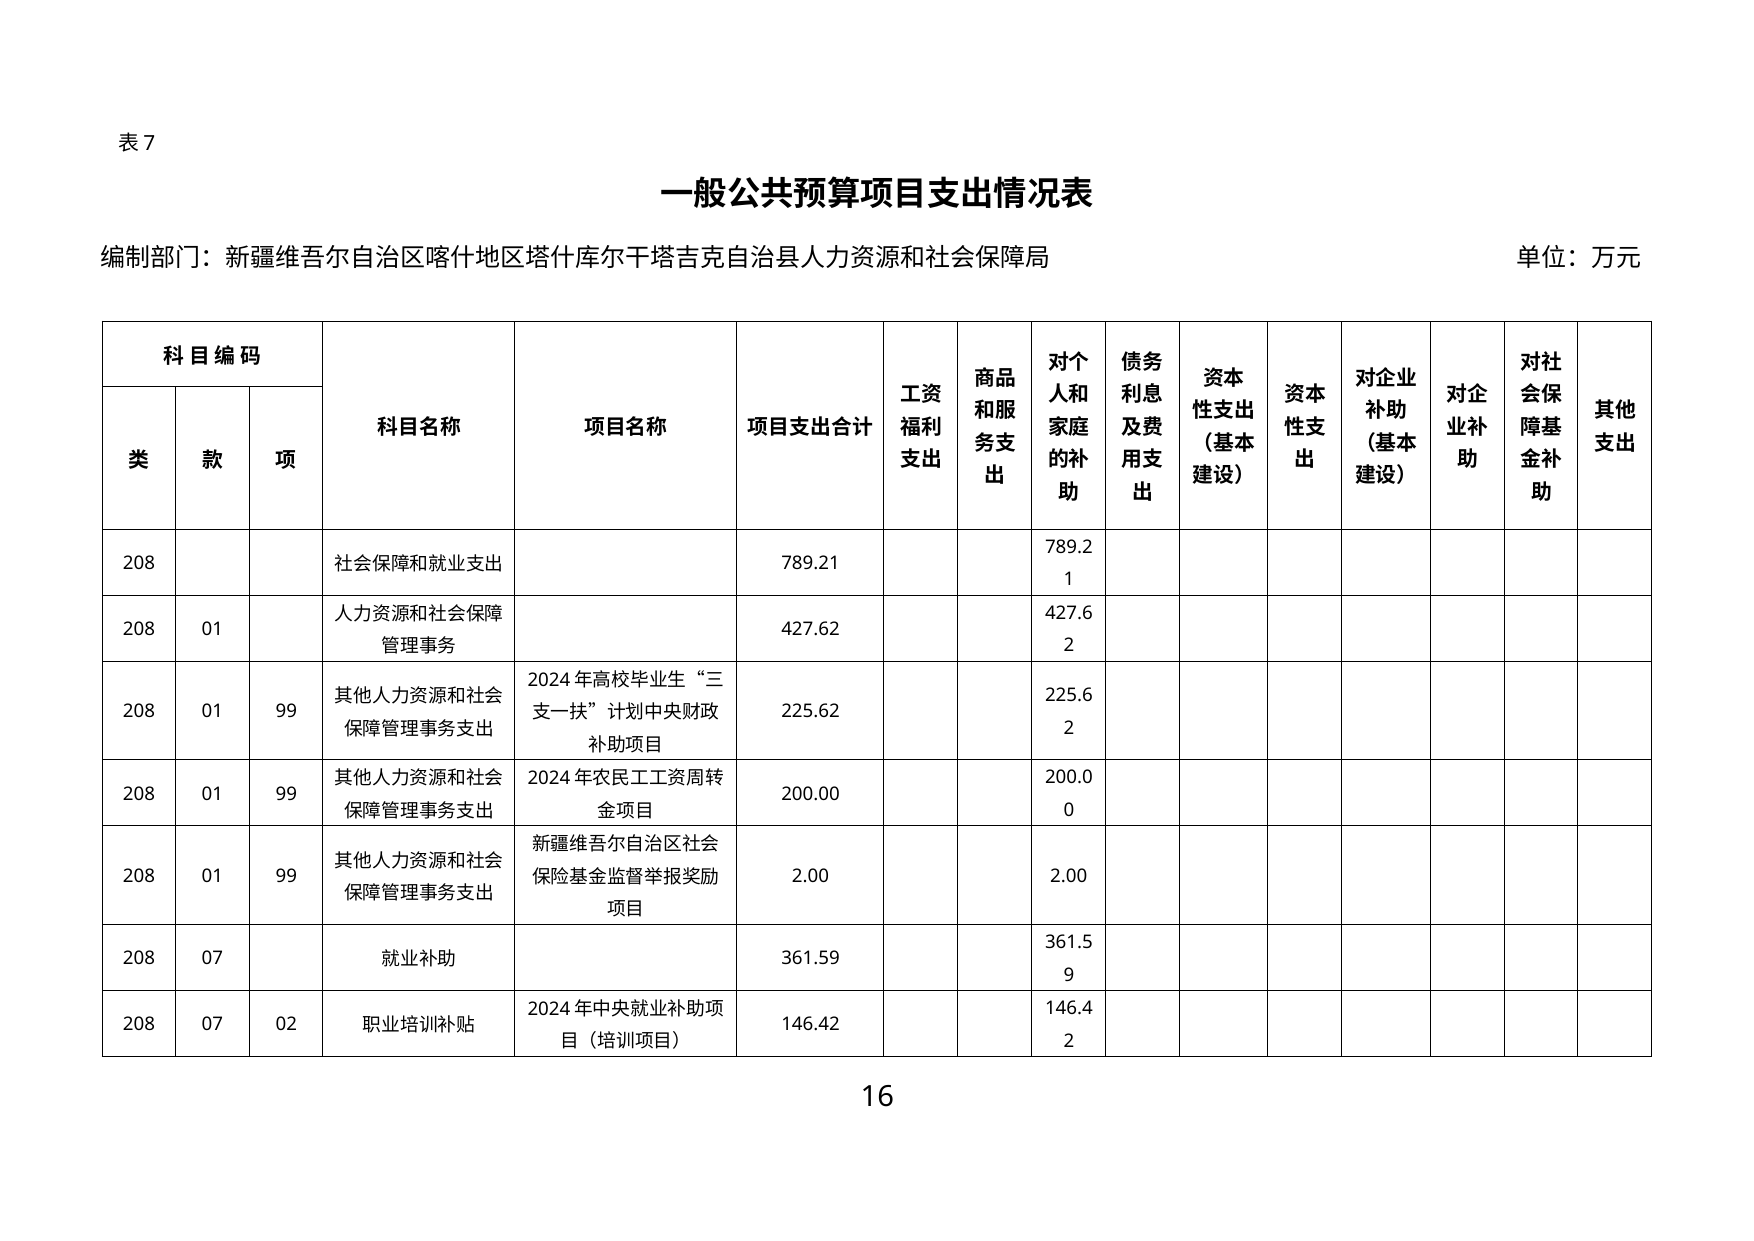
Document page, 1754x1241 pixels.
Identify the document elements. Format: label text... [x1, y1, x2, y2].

table_header 单位：万元 [1505, 223, 1652, 288]
table_cell [884, 530, 957, 595]
table_cell 职业培训补贴 [323, 991, 514, 1056]
table_cell [250, 530, 322, 595]
table_cell [1268, 826, 1341, 924]
table_cell [1578, 530, 1651, 595]
table_cell 208 [103, 991, 175, 1056]
table_header 其他 支出 [1578, 322, 1651, 529]
table_header 对企业补助 [1431, 322, 1504, 529]
table_cell 01 [176, 662, 249, 759]
table_cell [1505, 826, 1577, 924]
table_cell 新疆维吾尔自治区社会保险基金监督举报奖励项目 [515, 826, 736, 924]
table_cell 2.00 [737, 826, 883, 924]
table_cell 其他人力资源和社会保障管理事务支出 [323, 826, 514, 924]
table_cell [1106, 760, 1179, 825]
text 表7 [118, 126, 1636, 158]
table_cell [1180, 662, 1267, 759]
table_cell [1578, 925, 1651, 990]
table_cell [884, 925, 957, 990]
table_cell 其他人力资源和社会保障管理事务支出 [323, 662, 514, 759]
table_cell 208 [103, 925, 175, 990]
table_cell 99 [250, 662, 322, 759]
table_cell 款 [176, 387, 249, 529]
table_header 债务利息及费用支出 [1106, 322, 1179, 529]
table_cell [515, 530, 736, 595]
table_cell [1268, 530, 1341, 595]
table_cell [958, 826, 1031, 924]
table_cell 07 [176, 991, 249, 1056]
table_header 编制部门：新疆维吾尔自治区喀什地区塔什库尔干塔吉克自治县人力资源和社会保障局 [102, 223, 1504, 288]
table_header 资本性支出 [1268, 322, 1341, 529]
table_cell [958, 925, 1031, 990]
table_cell 人力资源和社会保障管理事务 [323, 596, 514, 661]
table_cell 2024年高校毕业生“三支一扶”计划中央财政补助项目 [515, 662, 736, 759]
table_header 科 目 编 码 [103, 322, 322, 386]
table_cell 01 [176, 760, 249, 825]
table_cell [1268, 596, 1341, 661]
table_cell [1578, 662, 1651, 759]
text 一般公共预算项目支出情况表 [118, 158, 1636, 223]
table_cell [1180, 826, 1267, 924]
table_cell [1106, 596, 1179, 661]
table_cell 225.62 [1032, 662, 1105, 759]
table_cell 2.00 [1032, 826, 1105, 924]
table_cell [1431, 530, 1504, 595]
table_cell 200.00 [737, 760, 883, 825]
table_cell [1106, 530, 1179, 595]
table_cell 2024年中央就业补助项目（培训项目） [515, 991, 736, 1056]
table_cell [958, 530, 1031, 595]
table_cell [1431, 991, 1504, 1056]
table_cell 就业补助 [323, 925, 514, 990]
table_cell 项 [250, 387, 322, 529]
table_cell [1431, 760, 1504, 825]
table_cell [1505, 760, 1577, 825]
table_header 资本 性支出（基本建设） [1180, 322, 1267, 529]
table_cell [1431, 826, 1504, 924]
table_cell 208 [103, 596, 175, 661]
table_cell 02 [250, 991, 322, 1056]
table_header 对社会保障基金补助 [1505, 322, 1577, 529]
table_cell [515, 596, 736, 661]
table_cell [1578, 596, 1651, 661]
table_cell [1180, 530, 1267, 595]
table_header 项目名称 [515, 322, 736, 529]
table_cell [1342, 596, 1430, 661]
table_cell 208 [103, 826, 175, 924]
table_cell 208 [103, 760, 175, 825]
table_cell 其他人力资源和社会保障管理事务支出 [323, 760, 514, 825]
table_cell [1505, 662, 1577, 759]
table_cell [1106, 662, 1179, 759]
table_cell [1431, 925, 1504, 990]
table_cell [958, 596, 1031, 661]
table_header 对个人和家庭的补助 [1032, 322, 1105, 529]
table_cell [515, 925, 736, 990]
table_cell [1578, 991, 1651, 1056]
table_cell 208 [103, 530, 175, 595]
table_cell [1106, 826, 1179, 924]
table_header 商品和服务支出 [958, 322, 1031, 529]
table_cell [884, 662, 957, 759]
table_cell [1578, 826, 1651, 924]
table_cell [1505, 530, 1577, 595]
table_cell [1268, 925, 1341, 990]
table_cell 361.59 [737, 925, 883, 990]
table_cell [250, 596, 322, 661]
table_cell [1342, 530, 1430, 595]
table_cell [1180, 991, 1267, 1056]
table_cell 225.62 [737, 662, 883, 759]
table_cell 146.42 [737, 991, 883, 1056]
table_cell 01 [176, 596, 249, 661]
table_cell [884, 760, 957, 825]
table_cell [250, 925, 322, 990]
table_cell [1268, 760, 1341, 825]
table_cell [1180, 596, 1267, 661]
table_cell [1342, 662, 1430, 759]
table_cell [884, 596, 957, 661]
table_header 项目支出合计 [737, 322, 883, 529]
table_cell [1106, 925, 1179, 990]
table_cell [958, 991, 1031, 1056]
table_cell [1578, 760, 1651, 825]
table_cell [1180, 925, 1267, 990]
table_cell [1431, 662, 1504, 759]
table_cell [1342, 925, 1430, 990]
table_cell 208 [103, 662, 175, 759]
table_cell 01 [176, 826, 249, 924]
table_cell [1180, 760, 1267, 825]
table_cell [884, 826, 957, 924]
table_cell 社会保障和就业支出 [323, 530, 514, 595]
table_cell [1505, 991, 1577, 1056]
table_cell [176, 530, 249, 595]
table_cell [1431, 596, 1504, 661]
table_header 对企业补助（基本建设） [1342, 322, 1430, 529]
table_cell [1106, 991, 1179, 1056]
table_cell [1268, 991, 1341, 1056]
table_cell [1342, 760, 1430, 825]
table_cell [1505, 925, 1577, 990]
table_cell 789.21 [737, 530, 883, 595]
table_cell 99 [250, 760, 322, 825]
table_cell [958, 662, 1031, 759]
table_cell [1505, 596, 1577, 661]
table_cell 427.62 [737, 596, 883, 661]
table_cell 2024年农民工工资周转金项目 [515, 760, 736, 825]
table_cell [1342, 826, 1430, 924]
table_cell 类 [103, 387, 175, 529]
table_cell 99 [250, 826, 322, 924]
table_cell [884, 991, 957, 1056]
table_header 科目名称 [323, 322, 514, 529]
table_cell [1342, 991, 1430, 1056]
table_cell [958, 760, 1031, 825]
table_cell 07 [176, 925, 249, 990]
table_cell [1268, 662, 1341, 759]
table_header 工资福利支出 [884, 322, 957, 529]
